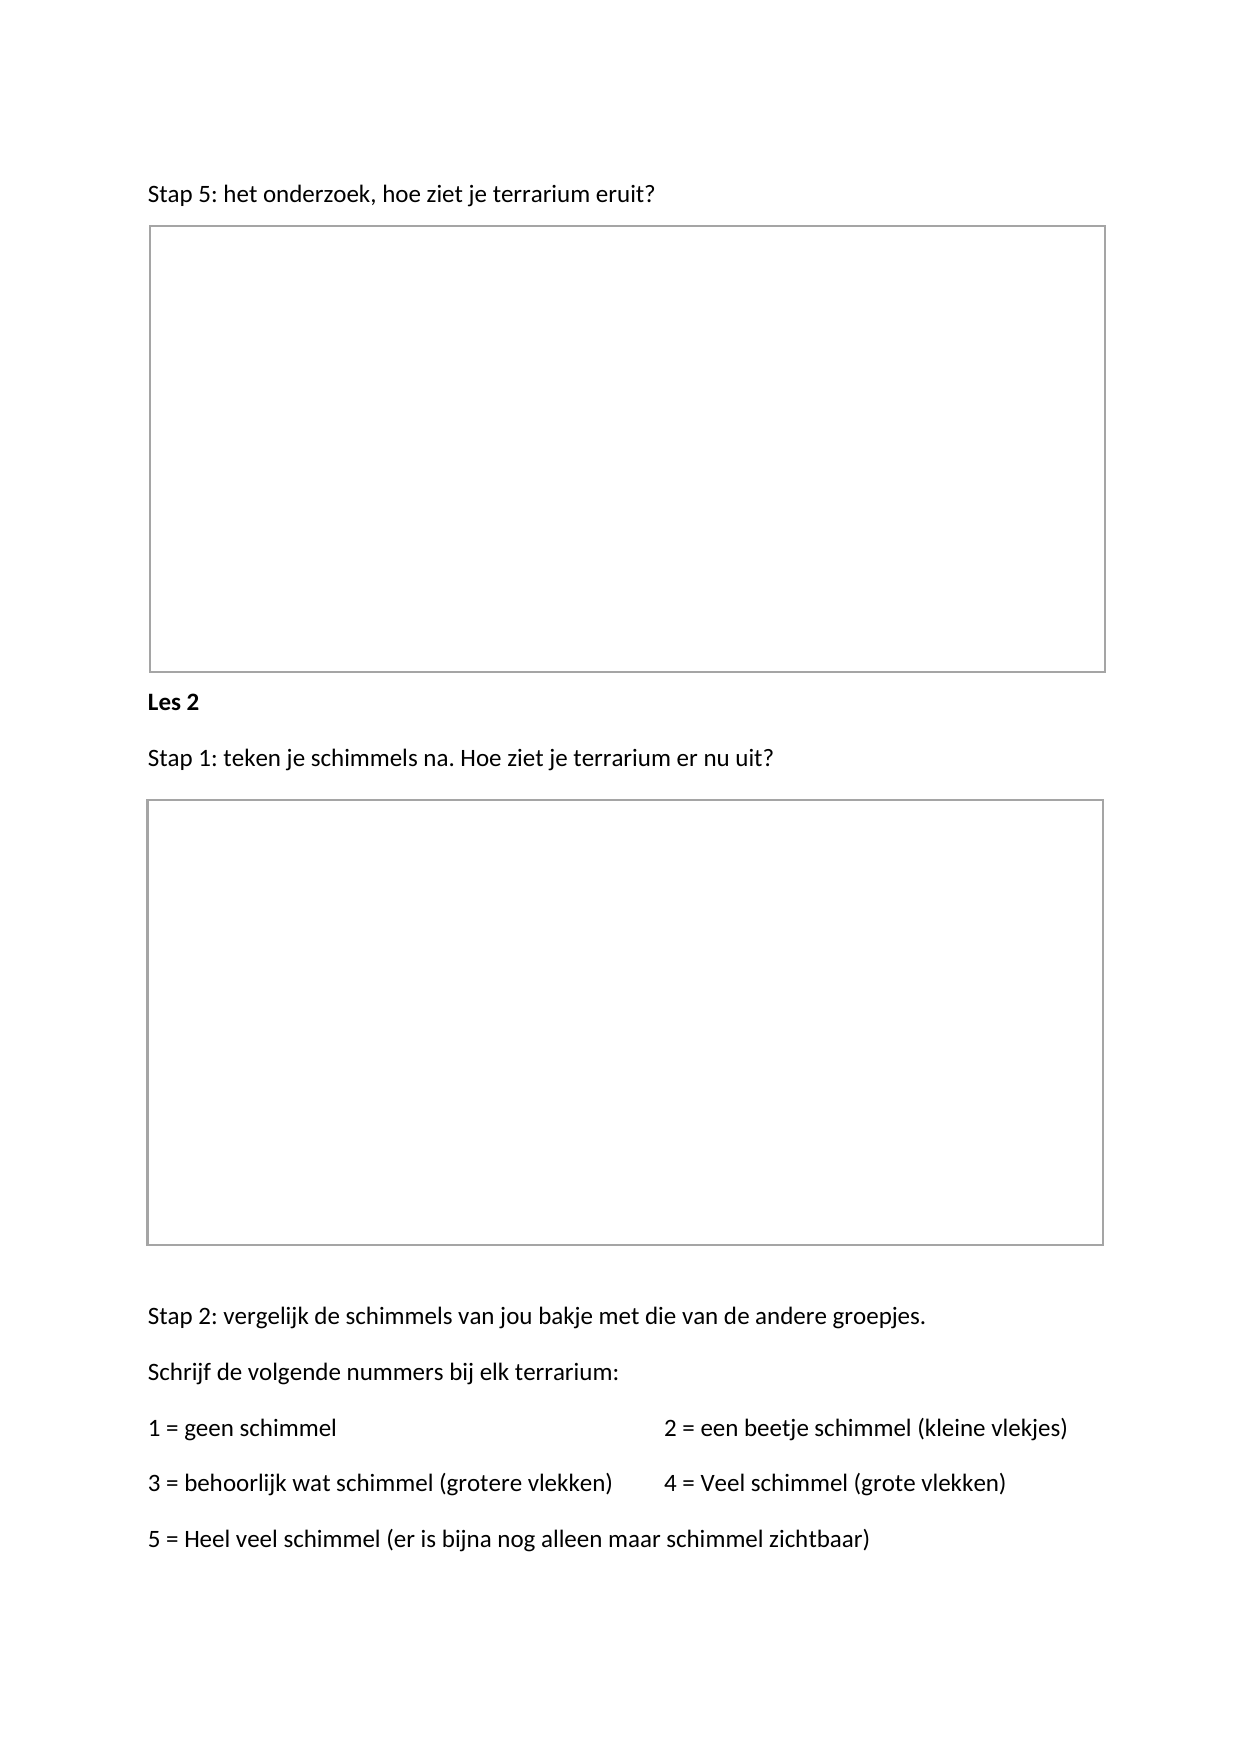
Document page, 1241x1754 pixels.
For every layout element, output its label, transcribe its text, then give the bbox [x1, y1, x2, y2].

text Les 2 [148, 686, 1093, 716]
text 5 = Heel veel schimmel (er is bijna nog alleen maar schimmel zichtbaar) [148, 1523, 1093, 1554]
text Stap 5: het onderzoek, hoe ziet je terrarium eruit? [148, 178, 1093, 209]
text Schrijf de volgende nummers bij elk terrarium: [148, 1356, 1093, 1386]
text Stap 1: teken je schimmels na. Hoe ziet je terrarium er nu uit? [148, 742, 1093, 772]
text 1 = geen schimmel 2 = een beetje schimmel (kleine vlekjes) [148, 1412, 1093, 1442]
text 3 = behoorlijk wat schimmel (grotere vlekken) 4 = Veel schimmel (grote vlekken) [148, 1467, 1093, 1498]
text Stap 2: vergelijk de schimmels van jou bakje met die van de andere groepjes. [148, 1300, 1093, 1331]
